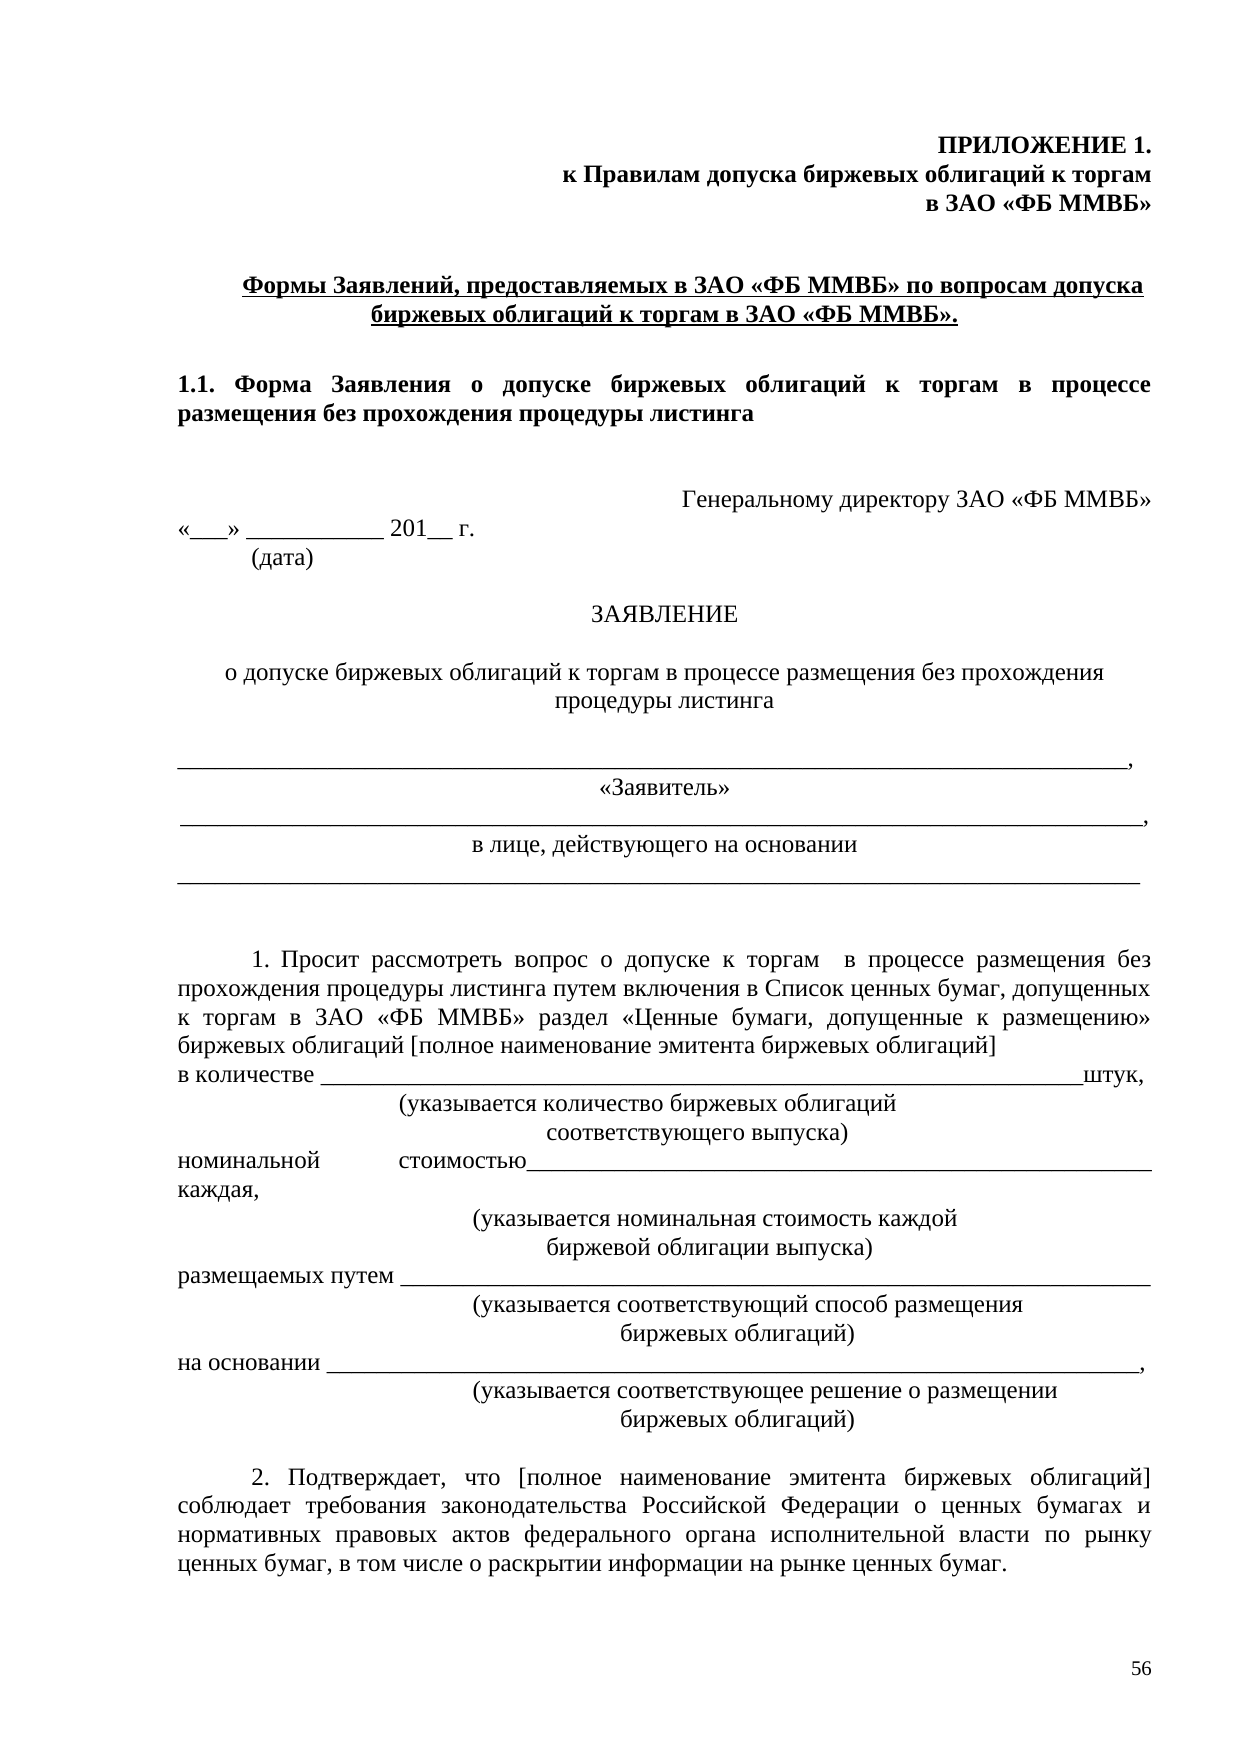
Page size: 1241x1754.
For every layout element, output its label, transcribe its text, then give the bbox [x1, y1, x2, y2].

text биржевых облигаций) [177, 1318, 1152, 1347]
subtitle 1.1. Форма Заявления о допуске биржевых облигаций к торгам в процессе размещения без прохождения процедуры листинга [177, 369, 1152, 427]
text о допуске биржевых облигаций к торгам в процессе размещения без прохождения процедуры листинга [177, 657, 1152, 714]
text 2. Подтверждает, что [полное наименование эмитента биржевых облигаций] соблюдает требования законодательства Российской Федерации о ценных бумагах и нормативных правовых актов федерального органа исполнительной власти по рынку ценных бумаг, в том числе о раскрытии информации на рынке ценных бумаг. [177, 1462, 1152, 1577]
text (дата) [177, 542, 1152, 571]
text (указывается количество биржевых облигаций [325, 1088, 1152, 1117]
text биржевых облигаций) [546, 1404, 1152, 1433]
text в лице, действующего на основании [177, 829, 1152, 858]
text ПРИЛОЖЕНИЕ 1. [177, 131, 1152, 159]
text (указывается соответствующий способ размещения [177, 1289, 1152, 1318]
text номинальной стоимостью__________________________________________________ каждая, [177, 1146, 1152, 1203]
text «___» ___________ 201__ г. [177, 513, 1152, 542]
text в количестве _____________________________________________________________штук, [177, 1059, 1152, 1088]
text (указывается номинальная стоимость каждой [177, 1203, 1152, 1232]
text на основании _________________________________________________________________, [177, 1347, 1152, 1376]
text Генеральному директору ЗАО «ФБ ММВБ» [620, 484, 1152, 513]
text (указывается соответствующее решение о размещении [398, 1376, 1152, 1404]
text ____________________________________________________________________________, [177, 743, 1152, 772]
text _____________________________________________________________________________ [177, 858, 1152, 887]
text ЗАЯВЛЕНИЕ [177, 599, 1152, 628]
list Просит рассмотреть вопрос о допуске к торгам в процессе размещения без прохождения процедуры листинга путем включения в Список ценных бумаг, допущенных к торгам в ЗАО «ФБ ММВБ» раздел «Ценные бумаги, допущенные к размещению» биржевых облигаций [полное наименование эмитента биржевых облигаций] [177, 944, 1152, 1059]
text к Правилам допуска биржевых облигаций к торгам [177, 159, 1152, 188]
text соответствующего выпуска) [472, 1117, 1152, 1146]
text в ЗАО «ФБ ММВБ» [177, 188, 1152, 217]
text биржевой облигации выпуска) [472, 1232, 1152, 1261]
subtitle Формы Заявлений, предоставляемых в ЗАО «ФБ ММВБ» по вопросам допуска биржевых облигаций к торгам в ЗАО «ФБ ММВБ». [177, 271, 1152, 328]
text размещаемых путем ____________________________________________________________ [177, 1261, 1152, 1289]
text «Заявитель» _____________________________________________________________________________, [177, 772, 1152, 829]
